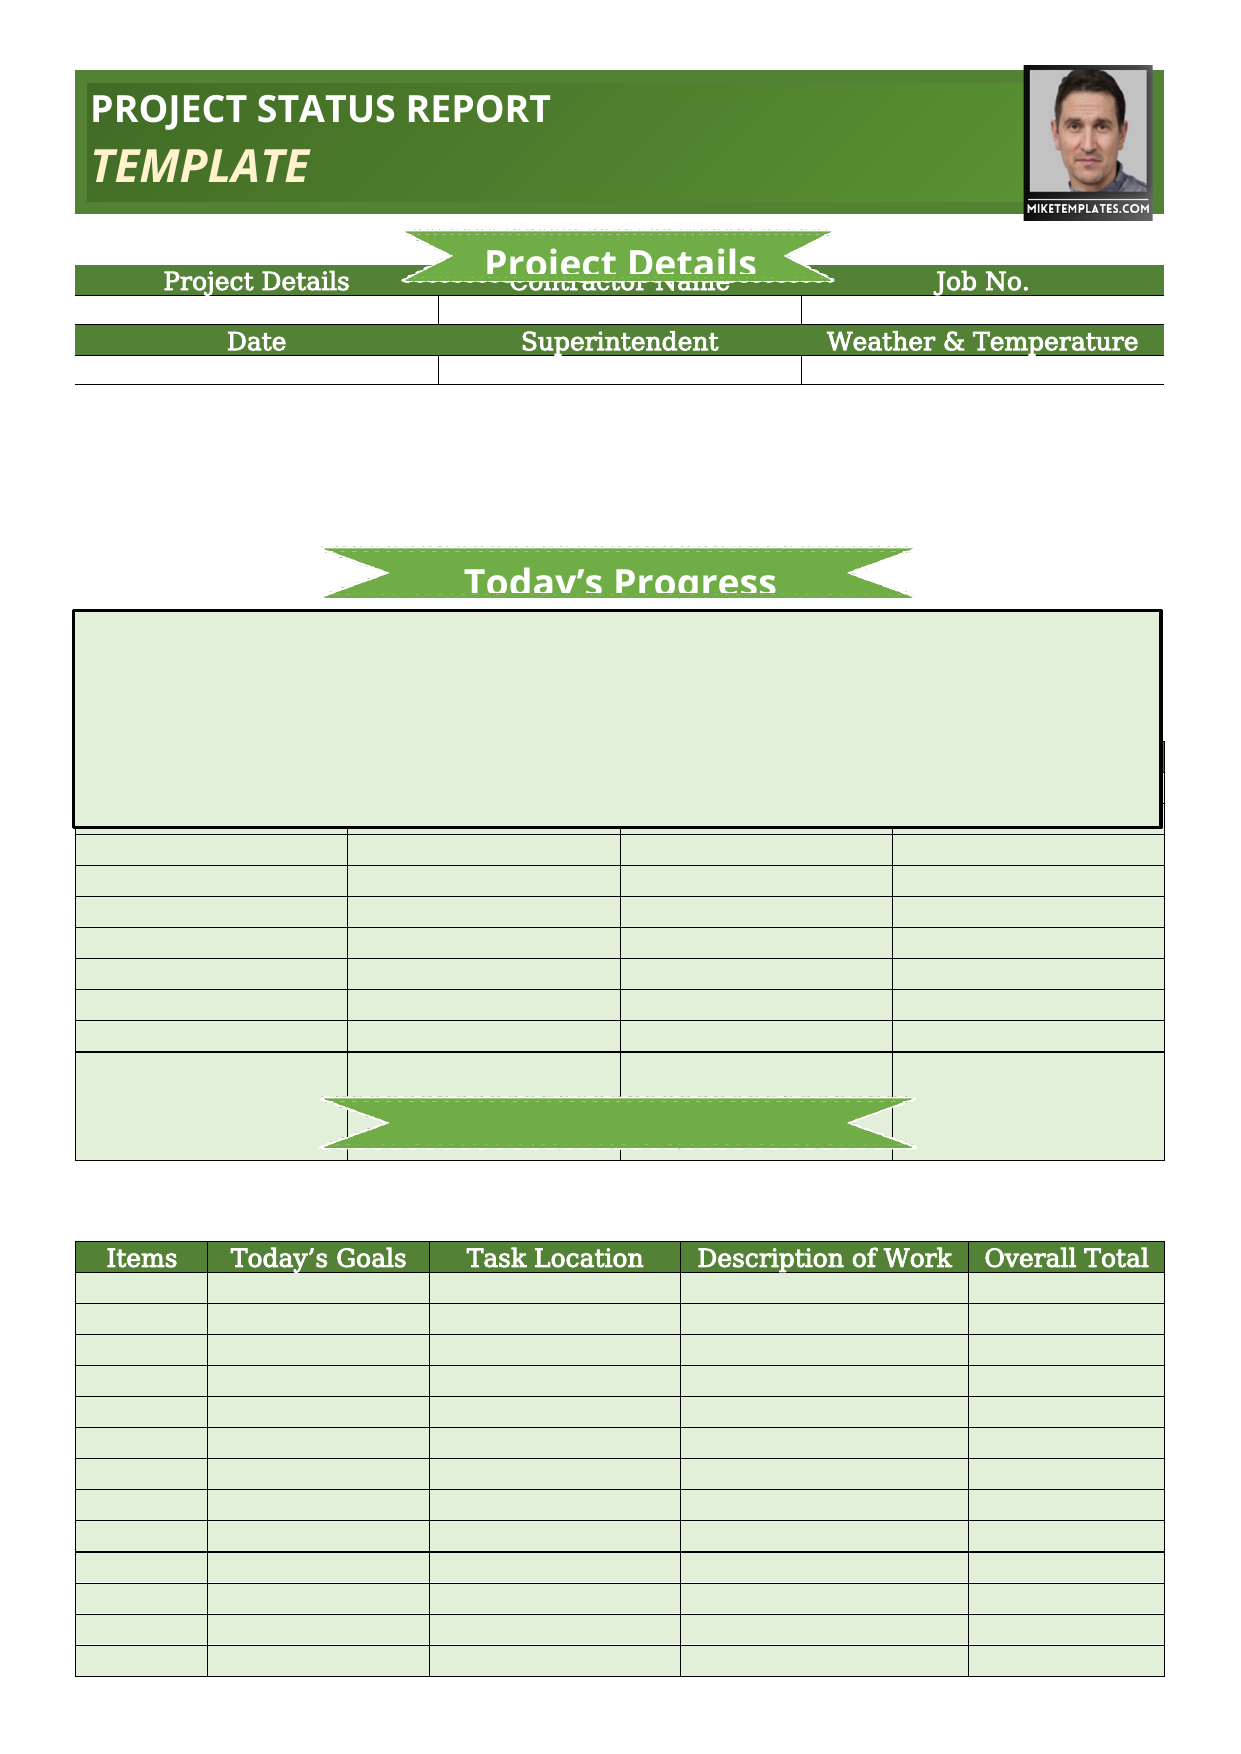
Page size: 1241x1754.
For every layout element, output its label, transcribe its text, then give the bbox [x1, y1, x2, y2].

table_cell [208, 1304, 429, 1334]
table_cell [621, 1021, 892, 1051]
table_cell [208, 1335, 429, 1365]
table_cell [681, 1397, 968, 1427]
table_cell [76, 1053, 347, 1160]
table_cell [621, 1053, 892, 1088]
table_cell [893, 959, 1164, 989]
table_cell [348, 928, 620, 958]
table_cell [681, 1273, 968, 1303]
table_cell [969, 1646, 1164, 1676]
table_cell [969, 1553, 1164, 1582]
picture [318, 537, 918, 609]
table_cell [681, 1366, 968, 1396]
table_cell [76, 1553, 207, 1582]
table_cell [76, 1521, 207, 1551]
table_cell [76, 1646, 207, 1676]
table_cell [76, 1335, 207, 1365]
table_cell [681, 1521, 968, 1551]
table_cell [893, 804, 1164, 834]
table_cell [893, 928, 1164, 958]
table_cell [681, 1553, 968, 1582]
table_cell [208, 1615, 429, 1644]
table_cell [439, 356, 801, 384]
table_cell [681, 1584, 968, 1613]
table_cell [208, 1366, 429, 1396]
table_cell [969, 1521, 1164, 1551]
table_cell [348, 1053, 620, 1088]
table_cell [893, 1053, 1164, 1160]
table_cell [430, 1459, 680, 1489]
table_header Overall Total [969, 1242, 1164, 1272]
table_cell [969, 1304, 1164, 1334]
table_cell [348, 990, 620, 1020]
table_cell [208, 1553, 429, 1582]
table_cell [430, 1521, 680, 1551]
table_cell [621, 959, 892, 989]
table_cell [348, 835, 620, 865]
table_cell [893, 866, 1164, 896]
table_cell [621, 990, 892, 1020]
table_cell [969, 1397, 1164, 1427]
picture [401, 220, 835, 293]
picture [1023, 65, 1153, 221]
table_cell [802, 296, 1164, 324]
table_cell [621, 866, 892, 896]
table_cell [621, 829, 892, 834]
table_cell [621, 897, 892, 927]
table_cell [76, 1490, 207, 1520]
table_cell [621, 928, 892, 958]
table_cell Weather & Temperature [801, 325, 1164, 355]
table_header Job No. [801, 265, 1164, 295]
table_cell [430, 1615, 680, 1644]
table_cell [348, 1021, 620, 1051]
table_cell [681, 1646, 968, 1676]
table_cell [681, 1490, 968, 1520]
table_cell [76, 1021, 347, 1051]
table_header Items [76, 1242, 207, 1272]
table_cell [208, 1521, 429, 1551]
table_cell [430, 1273, 680, 1303]
picture [318, 1088, 918, 1160]
table_cell [681, 1428, 968, 1458]
table_cell [969, 1490, 1164, 1520]
table_cell [76, 1615, 207, 1644]
table_cell [76, 1366, 207, 1396]
table_cell [348, 959, 620, 989]
table_cell [208, 1428, 429, 1458]
table_cell [681, 1304, 968, 1334]
table_cell [430, 1304, 680, 1334]
table_cell [621, 835, 892, 865]
table_cell [430, 1553, 680, 1582]
table_cell [76, 1304, 207, 1334]
table_cell [76, 829, 347, 834]
table_cell [893, 897, 1164, 927]
table_cell [208, 1273, 429, 1303]
table_cell [76, 959, 347, 989]
table_cell [208, 1584, 429, 1613]
table_cell [969, 1428, 1164, 1458]
table_header Project Details [75, 265, 438, 295]
table_cell [802, 356, 1164, 384]
table_cell [76, 1397, 207, 1427]
table_cell [893, 835, 1164, 865]
table_cell Date [75, 325, 438, 355]
table_cell [969, 1273, 1164, 1303]
table_cell [430, 1428, 680, 1458]
table_cell [76, 1273, 207, 1303]
table_cell [969, 1584, 1164, 1613]
table_cell [75, 356, 438, 384]
table_header Task Location [430, 1242, 680, 1272]
table_cell [75, 296, 438, 324]
table_cell [348, 829, 620, 834]
table_cell [76, 835, 347, 865]
table_cell [208, 1490, 429, 1520]
table_cell [969, 1615, 1164, 1644]
table_cell Superintendent [438, 325, 801, 355]
table_cell [76, 1459, 207, 1489]
table_cell [208, 1397, 429, 1427]
table_cell [439, 296, 801, 324]
table_cell [76, 866, 347, 896]
table_header Description of Work [681, 1242, 968, 1272]
table_cell [430, 1335, 680, 1365]
table_cell [348, 897, 620, 927]
table_cell [430, 1397, 680, 1427]
table_cell [969, 1335, 1164, 1365]
table_cell [430, 1366, 680, 1396]
table_cell [430, 1646, 680, 1676]
table_cell [893, 1021, 1164, 1051]
table_cell [430, 1490, 680, 1520]
table_cell [208, 1459, 429, 1489]
table_cell [208, 1646, 429, 1676]
table_cell [76, 1584, 207, 1613]
table_cell [76, 928, 347, 958]
table_cell [681, 1335, 968, 1365]
table_cell [430, 1584, 680, 1613]
table_cell [76, 990, 347, 1020]
table_header Today’s Goals [208, 1242, 429, 1272]
table_cell [76, 1428, 207, 1458]
table_cell [969, 1366, 1164, 1396]
table_cell [893, 990, 1164, 1020]
table_cell [969, 1459, 1164, 1489]
table_cell [348, 866, 620, 896]
table_cell [681, 1459, 968, 1489]
table_cell [681, 1615, 968, 1644]
table_cell [76, 897, 347, 927]
